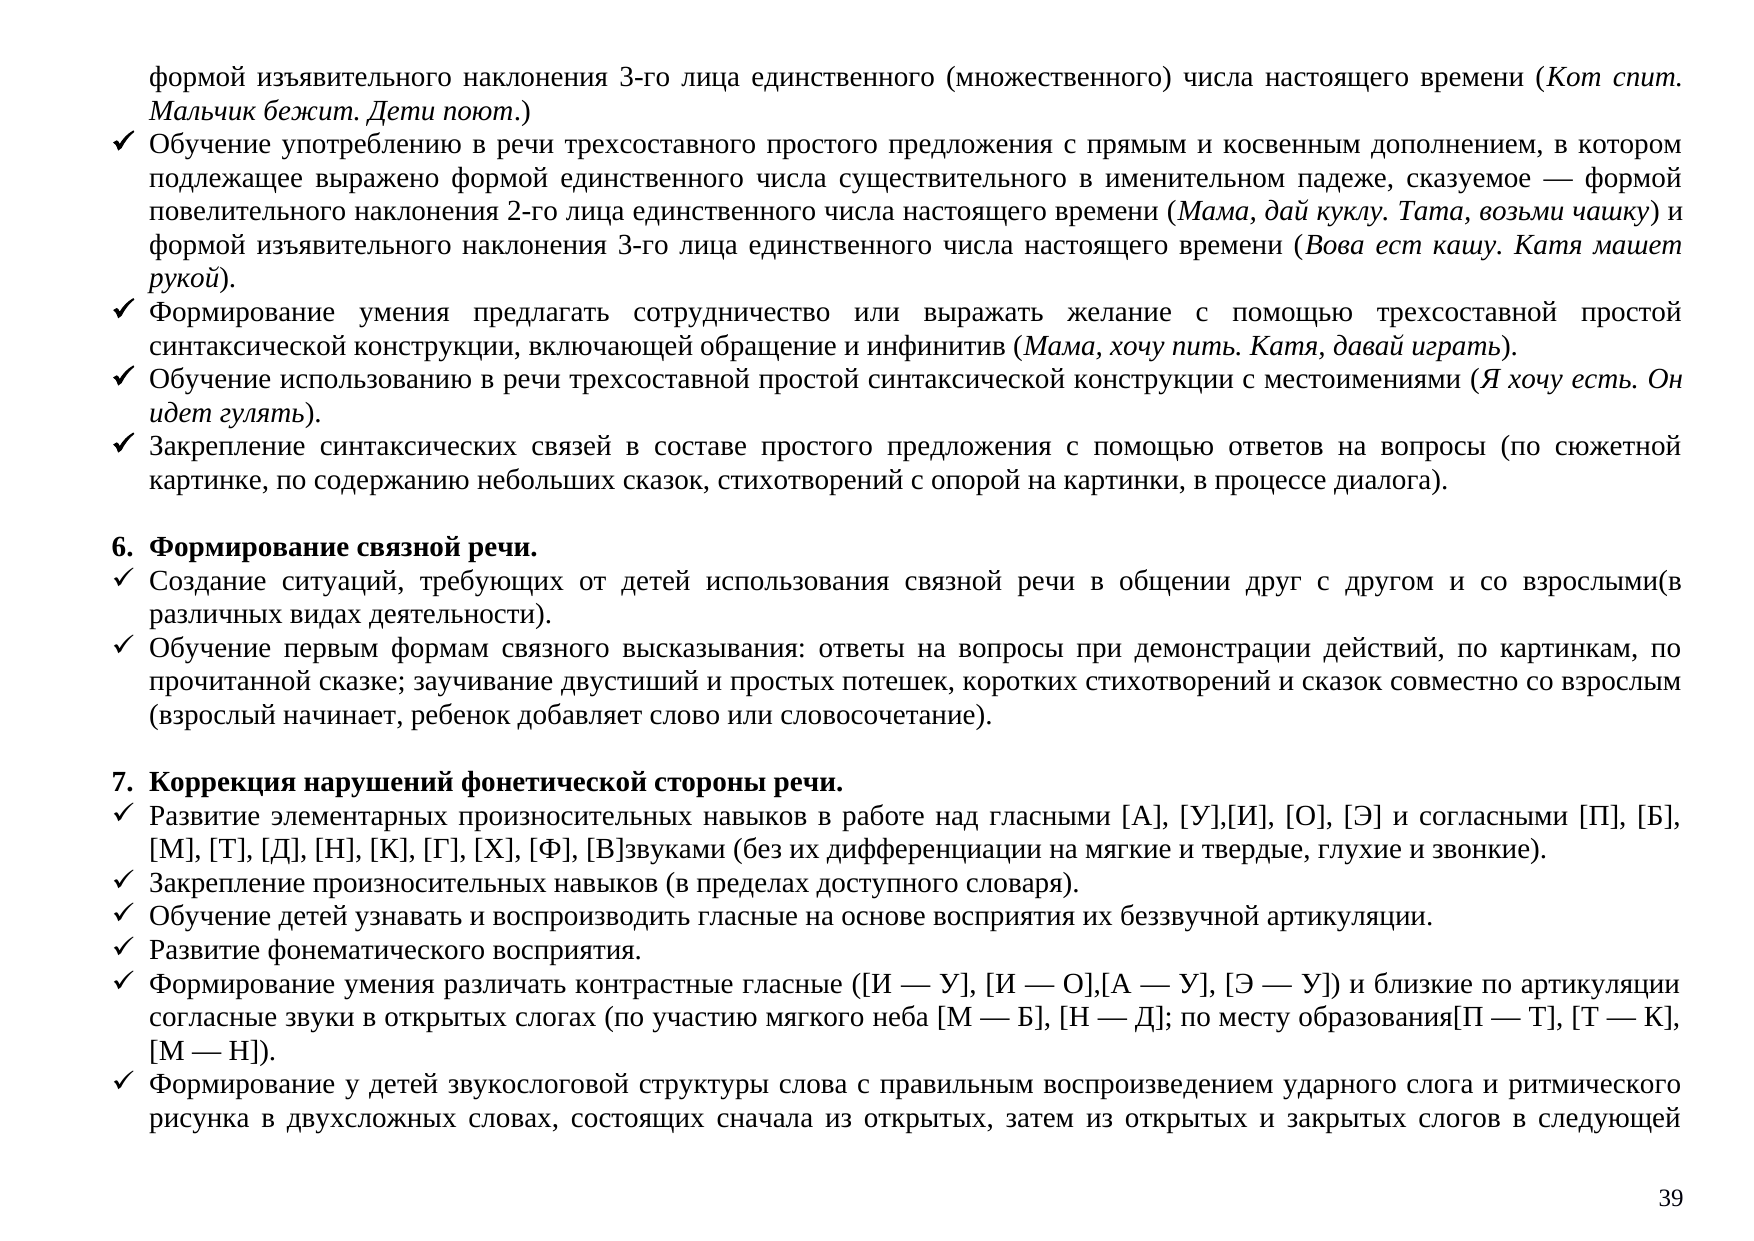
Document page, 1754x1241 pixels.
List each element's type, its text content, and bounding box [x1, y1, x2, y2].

list Создание ситуаций, требующих от детей использования связной речи в общении друг с другом и со взрослыми(в различных видах деятельности). [111, 563, 1683, 630]
list Закрепление произносительных навыков (в пределах доступного словаря). [111, 865, 1683, 898]
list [111, 1066, 1683, 1134]
list Формирование умения различать контрастные гласные ([И — У], [И — О],[А — У], [Э — У]) и близкие по артикуляции согласные звуки в открытых слогах (по участию мягкого неба [М — Б], [Н — Д]; по месту образования[П — Т], [Т — К], [М — Н]). [111, 966, 1683, 1066]
list Развитие элементарных произносительных навыков в работе над гласными [А], [У],[И], [О], [Э] и согласными [П], [Б], [М], [Т], [Д], [Н], [К], [Г], [Х], [Ф], [В]звуками (без их дифференциации на мягкие и твердые, глухие и звонкие). [111, 798, 1683, 865]
list Обучение использованию в речи трехсоставной простой синтаксической конструкции с местоимениями (Я хочу есть. Он идет гулять). [111, 361, 1683, 428]
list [111, 59, 1683, 126]
list Развитие фонематического восприятия. [111, 932, 1683, 966]
list Закрепление синтаксических связей в составе простого предложения с помощью ответов на вопросы (по сюжетной картинке, по содержанию небольших сказок, стихотворений с опорой на картинки, в процессе диалога). [111, 428, 1683, 496]
list Коррекция нарушений фонетической стороны речи. [111, 764, 1683, 798]
list Обучение первым формам связного высказывания: ответы на вопросы при демонстрации действий, по картинкам, по прочитанной сказке; заучивание двустиший и простых потешек, коротких стихотворений и сказок совместно со взрослым (взрослый начинает, ребенок добавляет слово или словосочетание). [111, 630, 1683, 731]
list Обучение употреблению в речи трехсоставного простого предложения с прямым и косвенным дополнением, в котором подлежащее выражено формой единственного числа существительного в именительном падеже, сказуемое — формой повелительного наклонения 2-го лица единственного числа настоящего времени (Мама, дай куклу. Тата, возьми чашку) и формой изъявительного наклонения 3-го лица единственного числа настоящего времени (Вова ест кашу. Катя машет рукой). [111, 126, 1683, 294]
list Формирование связной речи. [111, 529, 1683, 563]
list Формирование умения предлагать сотрудничество или выражать желание с помощью трехсоставной простой синтаксической конструкции, включающей обращение и инфинитив (Мама, хочу пить. Катя, давай играть). [111, 294, 1683, 361]
list Обучение детей узнавать и воспроизводить гласные на основе восприятия их беззвучной артикуляции. [111, 898, 1683, 932]
